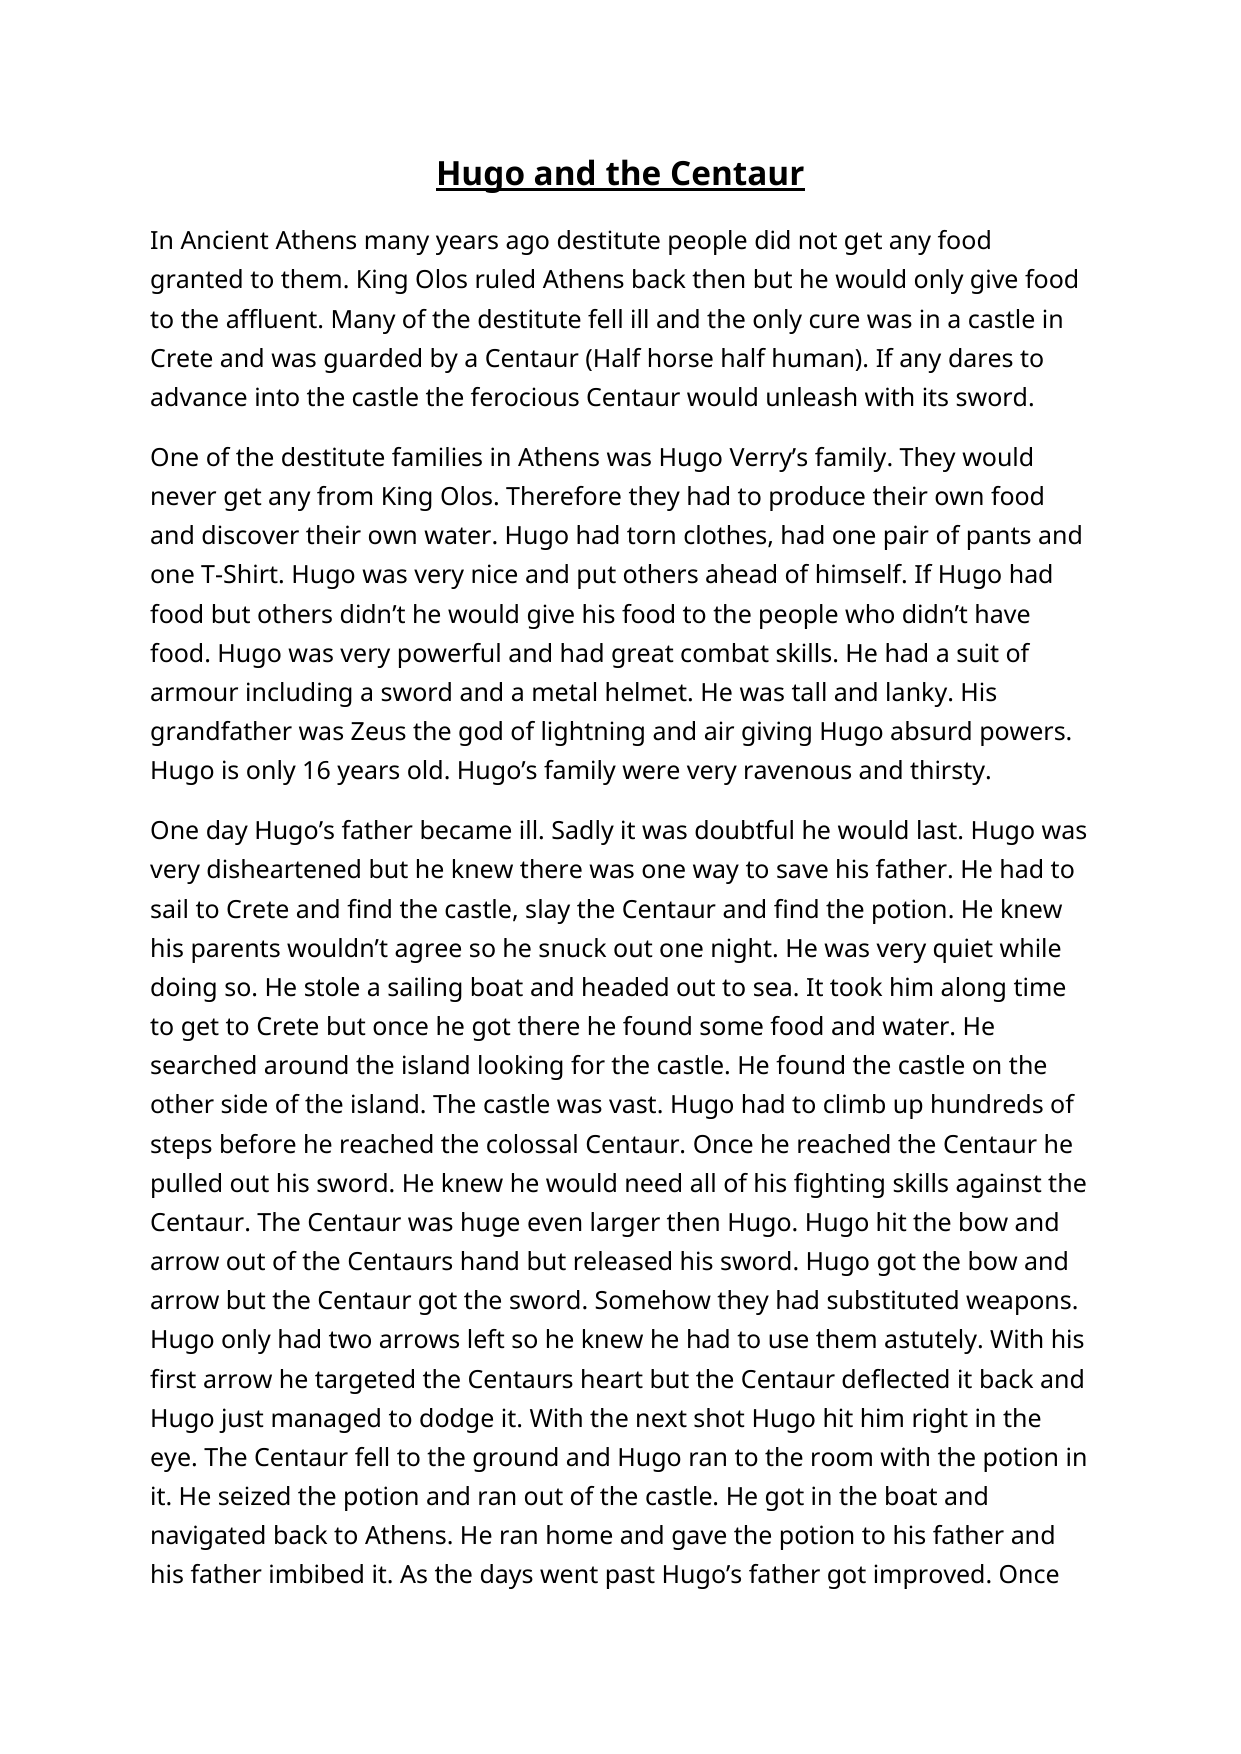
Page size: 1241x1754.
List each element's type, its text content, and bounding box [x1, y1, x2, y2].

text In Ancient Athens many years ago destitute people did not get any food granted to them. King Olos ruled Athens back then but he would only give food to the affluent. Many of the destitute fell ill and the only cure was in a castle in Crete and was guarded by a Centaur (Half horse half human). If any dares to advance into the castle the ferocious Centaur would unleash with its sword. [150, 223, 1090, 414]
text Hugo and the Centaur [150, 150, 1090, 195]
text One of the destitute families in Athens was Hugo Verry’s family. They would never get any from King Olos. Therefore they had to produce their own food and discover their own water. Hugo had torn clothes, had one pair of pants and one T-Shirt. Hugo was very nice and put others ahead of himself. If Hugo had food but others didn’t he would give his food to the people who didn’t have food. Hugo was very powerful and had great combat skills. He had a suit of armour including a sword and a metal helmet. He was tall and lanky. His grandfather was Zeus the god of lightning and air giving Hugo absurd powers. Hugo is only 16 years old. Hugo’s family were very ravenous and thirsty. [150, 440, 1090, 787]
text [150, 813, 1090, 1591]
